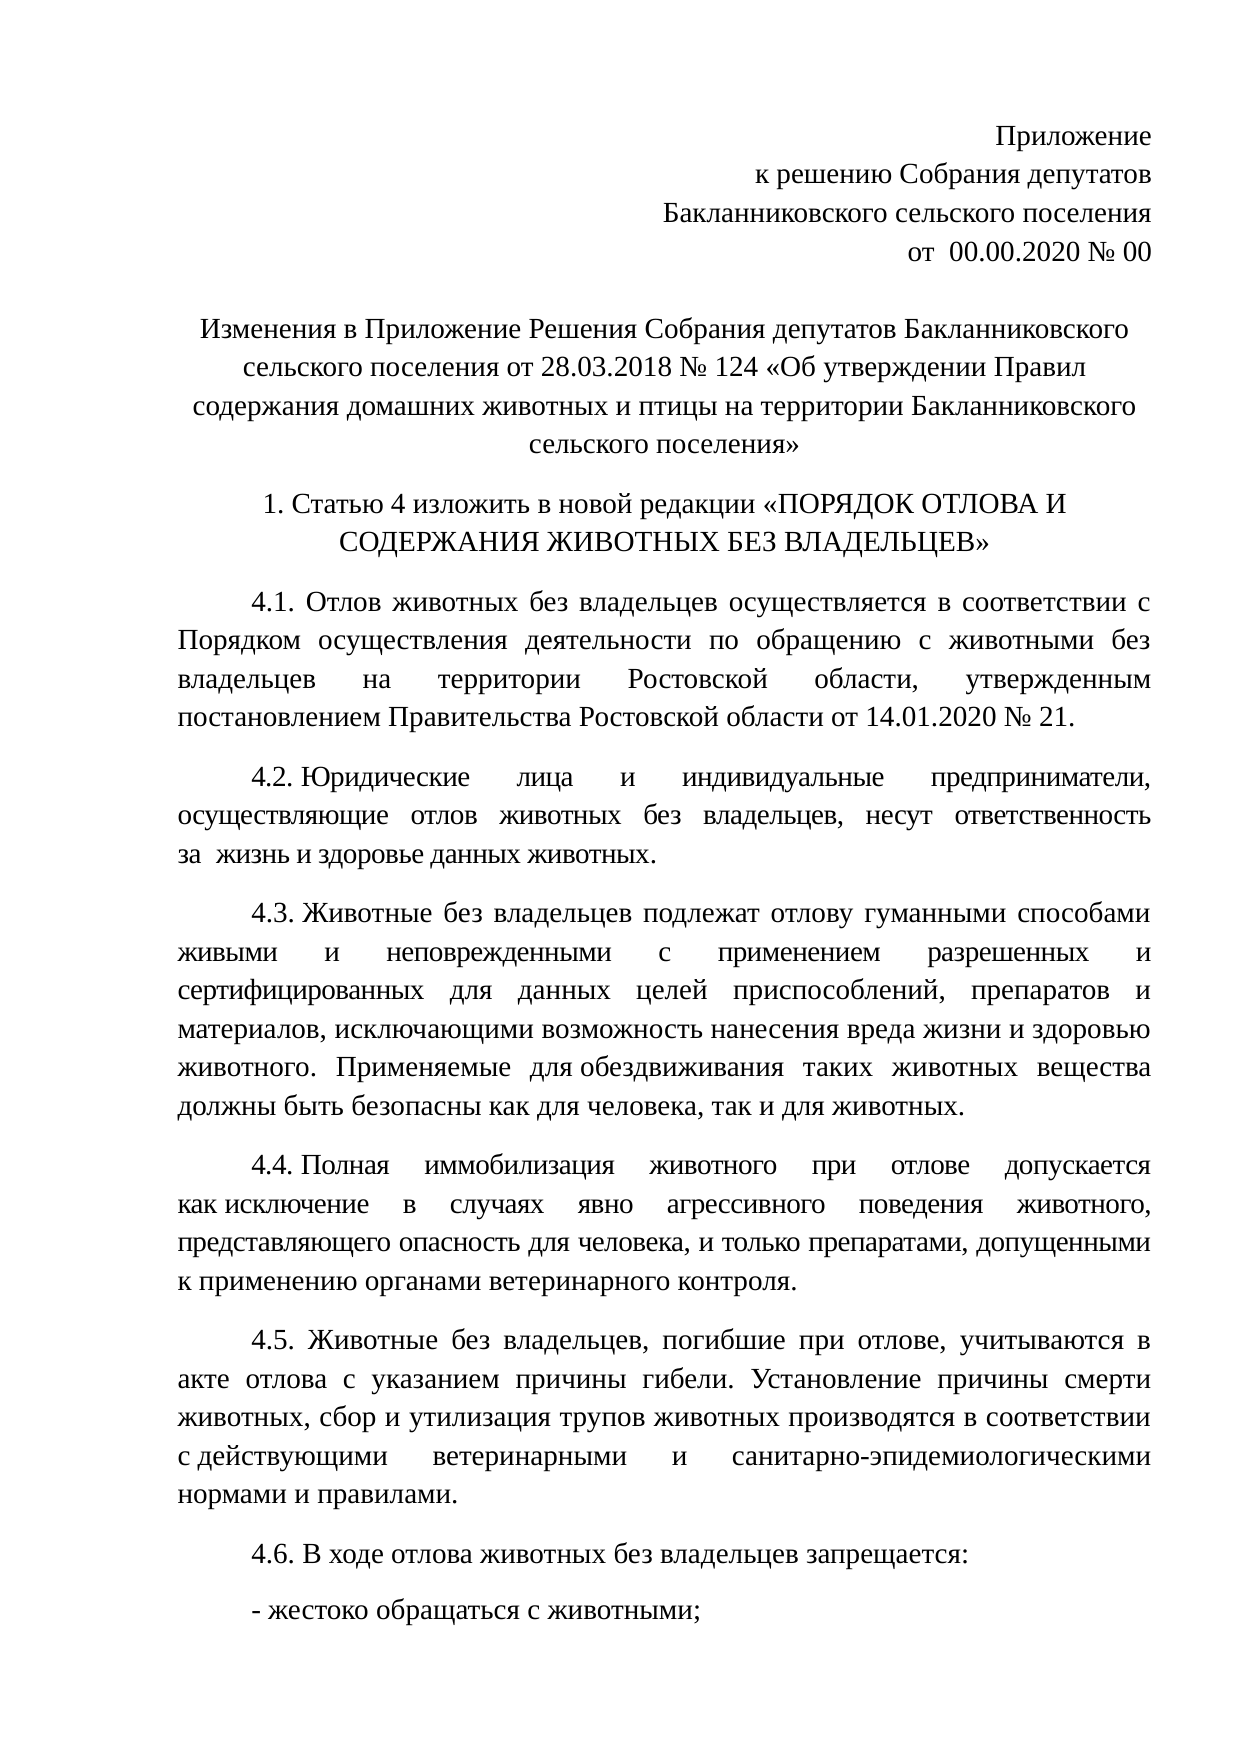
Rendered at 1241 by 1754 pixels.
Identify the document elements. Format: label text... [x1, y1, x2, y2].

text 1. Статью 4 изложить в новой редакции «ПОРЯДОК ОТЛОВА И СОДЕРЖАНИЯ ЖИВОТНЫХ БЕЗ ВЛАДЕЛЬЦЕВ» [177, 486, 1152, 558]
text 4.3. Животные без владельцев подлежат отлову гуманными способами живыми и неповрежденными с применением разрешенных и сертифицированных для данных целей приспособлений, препаратов и материалов, исключающими возможность нанесения вреда жизни и здоровью животного. Применяемые для обездвиживания таких животных вещества должны быть безопасны как для человека, так и для животных. [177, 895, 1152, 1121]
text к решению Собрания депутатов [177, 157, 1152, 190]
text 4.4. Полная иммобилизация животного при отлове допускается как исключение в случаях явно агрессивного поведения животного, представляющего опасность для человека, и только препаратами, допущенными к применению органами ветеринарного контроля. [177, 1147, 1152, 1296]
text 4.2. Юридические лица и индивидуальные предприниматели, осуществляющие отлов животных без владельцев, несут ответственность за жизнь и здоровье данных животных. [177, 759, 1152, 869]
text - жестоко обращаться с животными; [177, 1592, 1152, 1625]
text Приложение [177, 118, 1152, 152]
text 4.1. Отлов животных без владельцев осуществляется в соответствии с Порядком осуществления деятельности по обращению с животными без владельцев на территории Ростовской области, утвержденным постановлением Правительства Ростовской области от 14.01.2020 № 21. [177, 584, 1152, 733]
text от 00.00.2020 № 00 [177, 234, 1152, 267]
text 4.6. В ходе отлова животных без владельцев запрещается: [177, 1536, 1152, 1569]
text Бакланниковского сельского поселения [177, 195, 1152, 229]
text Изменения в Приложение Решения Собрания депутатов Бакланниковского сельского поселения от 28.03.2018 № 124 «Об утверждении Правил содержания домашних животных и птицы на территории Бакланниковского сельского поселения» [177, 311, 1152, 460]
text 4.5. Животные без владельцев, погибшие при отлове, учитываются в акте отлова с указанием причины гибели. Установление причины смерти животных, сбор и утилизация трупов животных производятся в соответствии с действующими ветеринарными и санитарно-эпидемиологическими нормами и правилами. [177, 1322, 1152, 1510]
